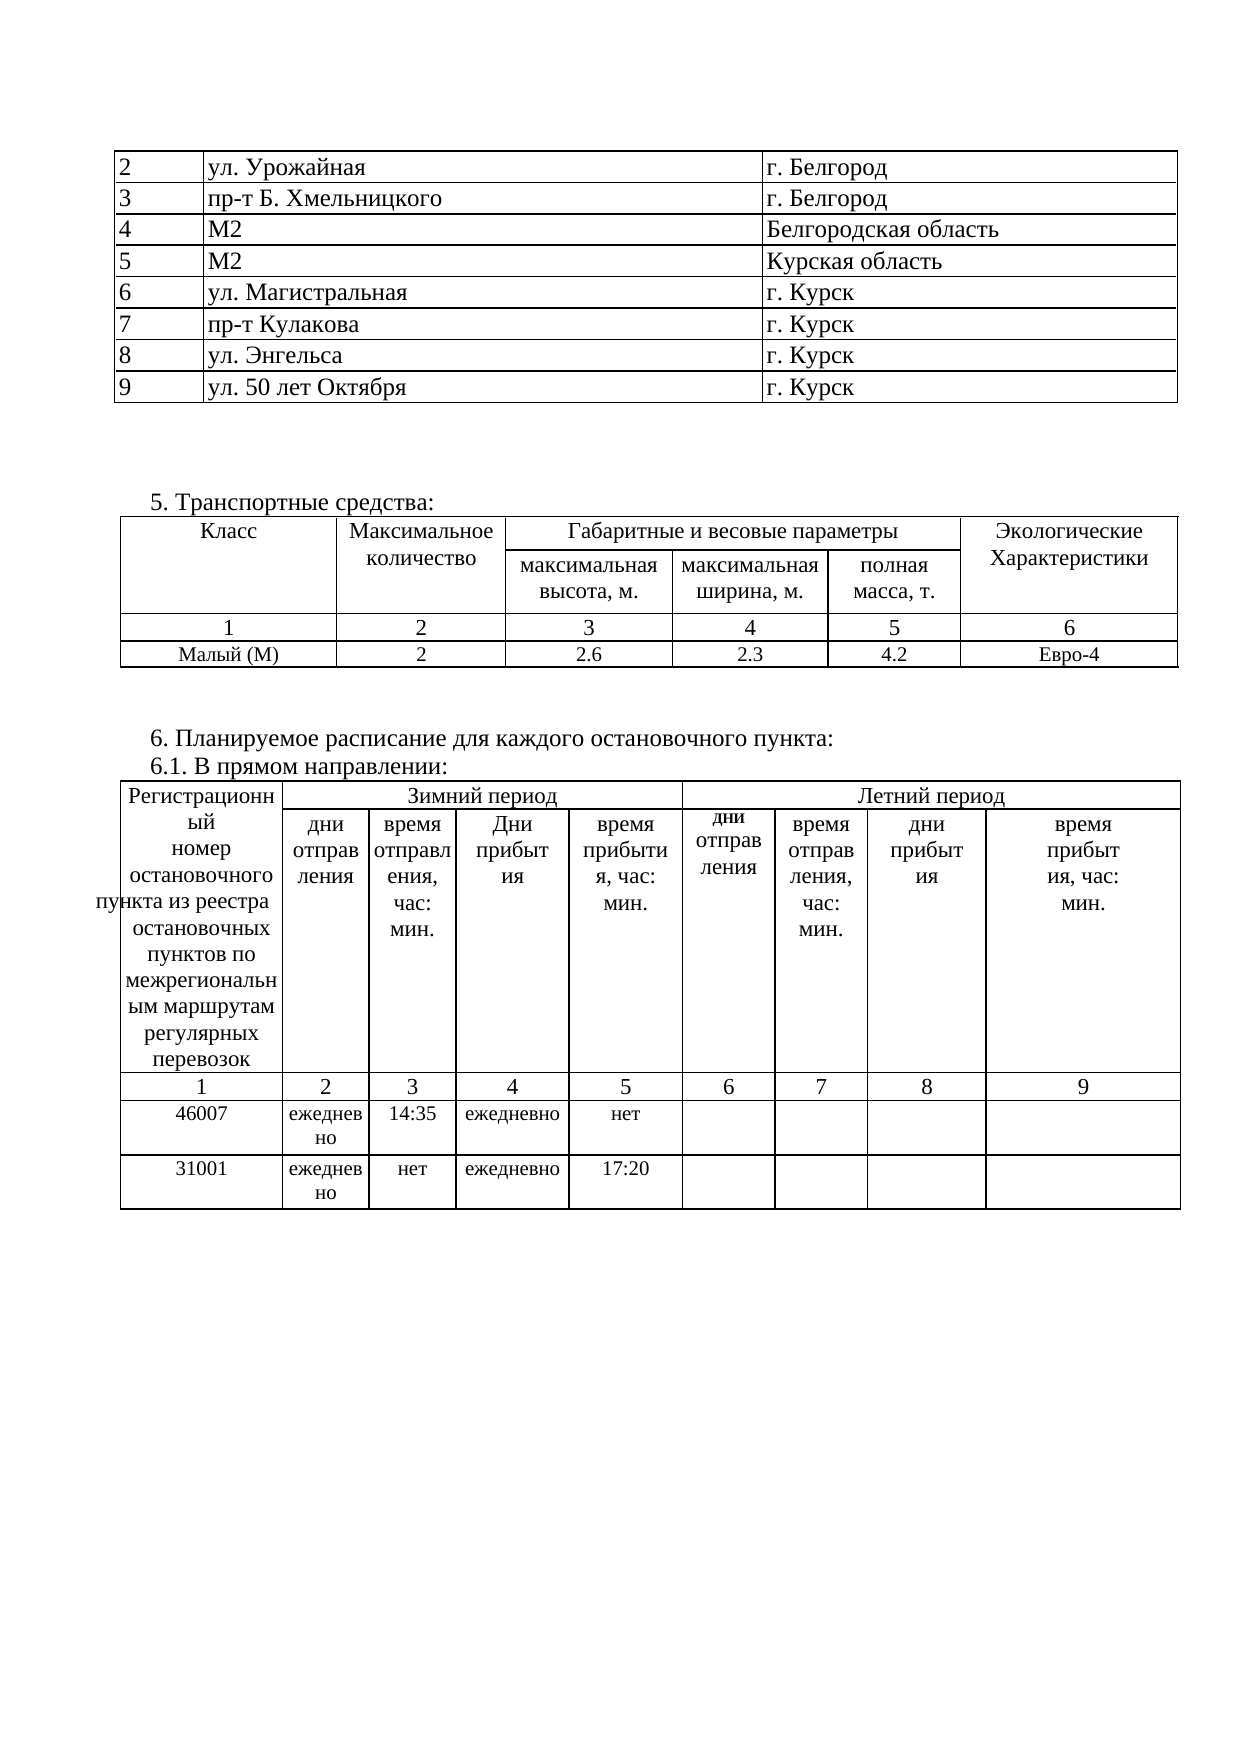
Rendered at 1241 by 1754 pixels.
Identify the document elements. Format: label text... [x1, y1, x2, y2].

text 5. Транспортные средства: [150, 487, 1090, 516]
table_cell максимальная ширина, м. [673, 551, 827, 612]
table_cell время прибыт ия, час: мин. [987, 810, 1180, 1072]
table_cell М2 [204, 246, 762, 276]
table_cell ул. Магистральная [204, 277, 762, 307]
table_cell 4 [115, 214, 203, 244]
table_cell пр-т Б. Хмельницкого [204, 183, 762, 213]
table_cell 3 [115, 183, 203, 213]
table_header Летний период [683, 782, 1180, 808]
table_cell г. Белгород [763, 152, 1177, 181]
table_cell Евро-4 [961, 642, 1177, 666]
table_cell 4 [673, 614, 827, 640]
table_cell 6 [115, 277, 203, 307]
table_cell [683, 1101, 774, 1154]
table_cell 9 [115, 371, 203, 402]
table_cell Дни прибыт ия [457, 810, 568, 1072]
table_cell г. Курск [763, 370, 1177, 402]
table_cell 3 [370, 1073, 455, 1099]
table_cell [776, 1101, 867, 1154]
table_cell ежедневно [283, 1101, 368, 1154]
table_cell [683, 1156, 774, 1208]
table_cell 8 [868, 1073, 985, 1099]
table_cell 7 [115, 308, 203, 339]
table_cell [987, 1156, 1180, 1208]
table_cell максимальная высота, м. [506, 551, 672, 612]
table_cell г. Курск [763, 339, 1177, 370]
table_header Габаритные и весовые параметры [506, 517, 960, 549]
table_cell время отправл ения, час: мин. [370, 810, 455, 1072]
table_cell 2.3 [673, 642, 827, 666]
table_cell 14:35 [370, 1101, 455, 1154]
table_cell время отправ ления, час: мин. [776, 810, 867, 1072]
table_cell пр-т Кулакова [204, 309, 762, 339]
table_cell 3 [506, 614, 672, 640]
table_cell 5 [829, 614, 960, 640]
table_cell ул. Энгельса [204, 340, 762, 370]
table_cell [987, 1101, 1180, 1154]
text 6.1. В прямом направлении: [150, 751, 1090, 780]
table_cell ДНИ отправ ления [683, 810, 774, 1072]
table_cell Белгородская область [763, 213, 1177, 244]
table_cell [868, 1101, 985, 1154]
table_cell [776, 1156, 867, 1208]
table_cell 2 [337, 642, 505, 666]
text 6. Планируемое расписание для каждого остановочного пункта: [150, 723, 1090, 751]
table_header Класс [121, 517, 336, 612]
table_cell 2 [115, 152, 203, 181]
table_cell 9 [987, 1073, 1180, 1099]
table_cell 5 [570, 1073, 682, 1099]
table_header Экологические Характеристики [961, 517, 1177, 612]
table_cell 4 [457, 1073, 568, 1099]
table_cell 2 [337, 614, 505, 640]
table_cell 4.2 [829, 642, 960, 666]
table_cell дни отправ ления [283, 810, 368, 1072]
table_cell г. Белгород [763, 181, 1177, 213]
table_cell 8 [115, 340, 203, 370]
table_cell нет [570, 1101, 682, 1154]
table_cell 2 [283, 1073, 368, 1099]
table_cell ежедневно [283, 1156, 368, 1208]
table_cell Курская область [763, 244, 1177, 276]
table_cell г. Курск [763, 276, 1177, 307]
table_header Зимний период [283, 782, 682, 808]
table_cell Малый (М) [121, 642, 336, 666]
table_cell 1 [121, 1073, 282, 1099]
table_cell М2 [204, 215, 762, 244]
table_header Максимальное количество [337, 517, 505, 612]
table_cell 7 [776, 1073, 867, 1099]
table_cell 5 [115, 245, 203, 276]
table_header Регистрационный номер остановочного пункта из реестра остановочных пунктов по межрегиональным маршрутам регулярных перевозок [121, 782, 282, 1072]
table_cell нет [370, 1156, 455, 1208]
table_cell время прибыти я, час: мин. [570, 810, 682, 1072]
table_cell дни прибыт ия [868, 810, 985, 1072]
table_cell ул. 50 лет Октября [204, 372, 762, 402]
table_cell 17:20 [570, 1156, 682, 1208]
table_cell 2.6 [506, 642, 672, 666]
table_cell [868, 1156, 985, 1208]
table_cell полная масса, т. [829, 551, 960, 612]
table_cell г. Курск [763, 307, 1177, 339]
table_cell 6 [683, 1073, 774, 1099]
table_cell 46007 [121, 1101, 282, 1154]
table_cell 1 [121, 614, 336, 640]
table_cell ежедневно [457, 1101, 568, 1154]
table_cell 31001 [121, 1156, 282, 1208]
table_cell ул. Урожайная [204, 152, 762, 181]
table_cell 6 [961, 614, 1177, 640]
table_cell ежедневно [457, 1156, 568, 1208]
